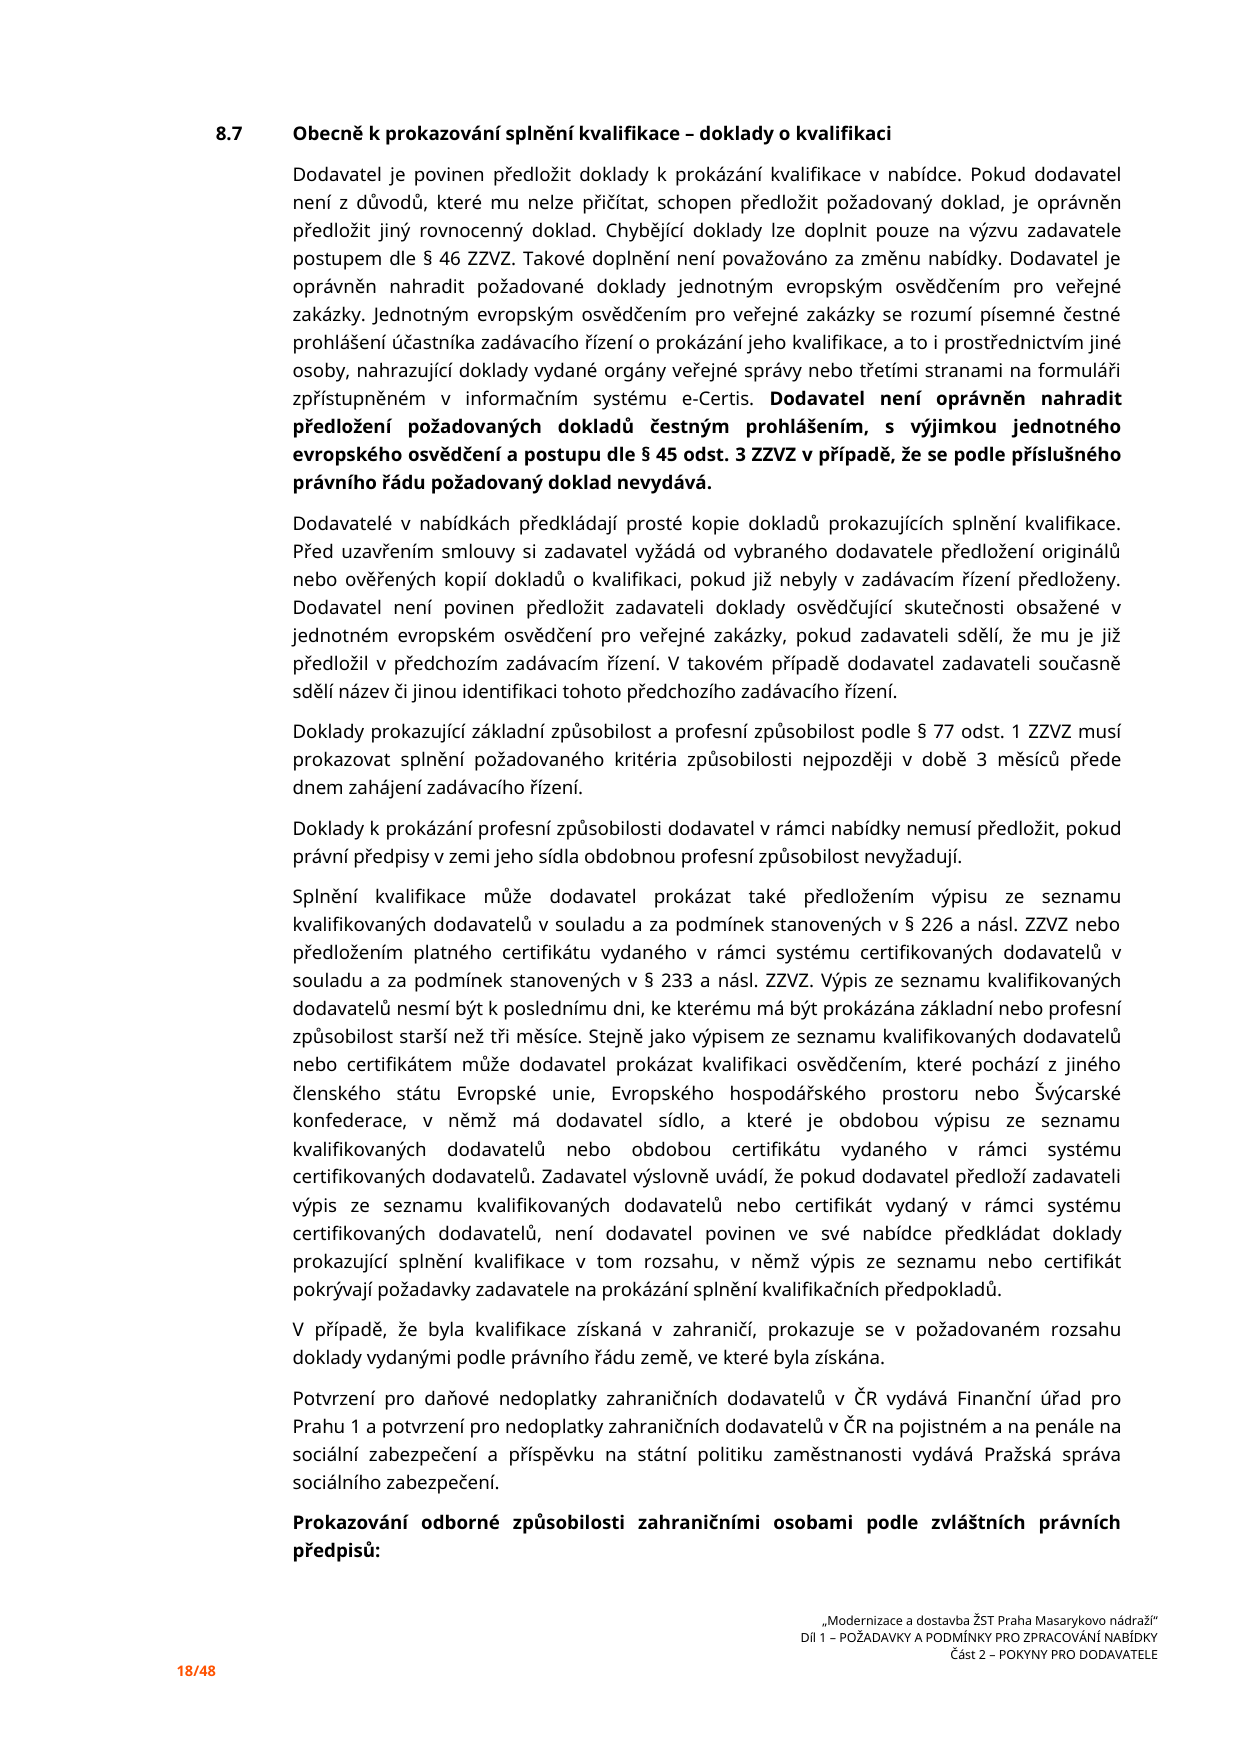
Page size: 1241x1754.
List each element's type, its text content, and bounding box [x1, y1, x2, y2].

text Doklady k prokázání profesní způsobilosti dodavatel v rámci nabídky nemusí předložit, pokud právní předpisy v zemi jeho sídla obdobnou profesní způsobilost nevyžadují. [292, 815, 1122, 869]
text Dodavatelé v nabídkách předkládají prosté kopie dokladů prokazujících splnění kvalifikace. Před uzavřením smlouvy si zadavatel vyžádá od vybraného dodavatele předložení originálů nebo ověřených kopií dokladů o kvalifikaci, pokud již nebyly v zadávacím řízení předloženy. Dodavatel není povinen předložit zadavateli doklady osvědčující skutečnosti obsažené v jednotném evropském osvědčení pro veřejné zakázky, pokud zadavateli sdělí, že mu je již předložil v předchozím zadávacím řízení. V takovém případě dodavatel zadavateli současně sdělí název či jinou identifikaci tohoto předchozího zadávacího řízení. [292, 510, 1122, 703]
text Dodavatel je povinen předložit doklady k prokázání kvalifikace v nabídce. Pokud dodavatel není z důvodů, které mu nelze přičítat, schopen předložit požadovaný doklad, je oprávněn předložit jiný rovnocenný doklad. Chybějící doklady lze doplnit pouze na výzvu zadavatele postupem dle § 46 ZZVZ. Takové doplnění není považováno za změnu nabídky. Dodavatel je oprávněn nahradit požadované doklady jednotným evropským osvědčením pro veřejné zakázky. Jednotným evropským osvědčením pro veřejné zakázky se rozumí písemné čestné prohlášení účastníka zadávacího řízení o prokázání jeho kvalifikace, a to i prostřednictvím jiné osoby, nahrazující doklady vydané orgány veřejné správy nebo třetími stranami na formuláři zpřístupněném v informačním systému e-Certis. Dodavatel není oprávněn nahradit předložení požadovaných dokladů čestným prohlášením, s výjimkou jednotného evropského osvědčení a postupu dle § 45 odst. 3 ZZVZ v případě, že se podle příslušného právního řádu požadovaný doklad nevydává. [292, 161, 1122, 495]
text Obecně k prokazování splnění kvalifikace – doklady o kvalifikaci [216, 121, 1122, 146]
text Doklady prokazující základní způsobilost a profesní způsobilost podle § 77 odst. 1 ZZVZ musí prokazovat splnění požadovaného kritéria způsobilosti nejpozději v době 3 měsíců přede dnem zahájení zadávacího řízení. [292, 718, 1122, 800]
text Splnění kvalifikace může dodavatel prokázat také předložením výpisu ze seznamu kvalifikovaných dodavatelů v souladu a za podmínek stanovených v § 226 a násl. ZZVZ nebo předložením platného certifikátu vydaného v rámci systému certifikovaných dodavatelů v souladu a za podmínek stanovených v § 233 a násl. ZZVZ. Výpis ze seznamu kvalifikovaných dodavatelů nesmí být k poslednímu dni, ke kterému má být prokázána základní nebo profesní způsobilost starší než tři měsíce. Stejně jako výpisem ze seznamu kvalifikovaných dodavatelů nebo certifikátem může dodavatel prokázat kvalifikaci osvědčením, které pochází z jiného členského státu Evropské unie, Evropského hospodářského prostoru nebo Švýcarské konfederace, v němž má dodavatel sídlo, a které je obdobou výpisu ze seznamu kvalifikovaných dodavatelů nebo obdobou certifikátu vydaného v rámci systému certifikovaných dodavatelů. Zadavatel výslovně uvádí, že pokud dodavatel předloží zadavateli výpis ze seznamu kvalifikovaných dodavatelů nebo certifikát vydaný v rámci systému certifikovaných dodavatelů, není dodavatel povinen ve své nabídce předkládat doklady prokazující splnění kvalifikace v tom rozsahu, v němž výpis ze seznamu nebo certifikát pokrývají požadavky zadavatele na prokázání splnění kvalifikačních předpokladů. [292, 884, 1122, 1301]
text V případě, že byla kvalifikace získaná v zahraničí, prokazuje se v požadovaném rozsahu doklady vydanými podle právního řádu země, ve které byla získána. [292, 1316, 1122, 1370]
text Potvrzení pro daňové nedoplatky zahraničních dodavatelů v ČR vydává Finanční úřad pro Prahu 1 a potvrzení pro nedoplatky zahraničních dodavatelů v ČR na pojistném a na penále na sociální zabezpečení a příspěvku na státní politiku zaměstnanosti vydává Pražská správa sociálního zabezpečení. [292, 1385, 1122, 1494]
text Prokazování odborné způsobilosti zahraničními osobami podle zvláštních právních předpisů: [292, 1509, 1122, 1563]
